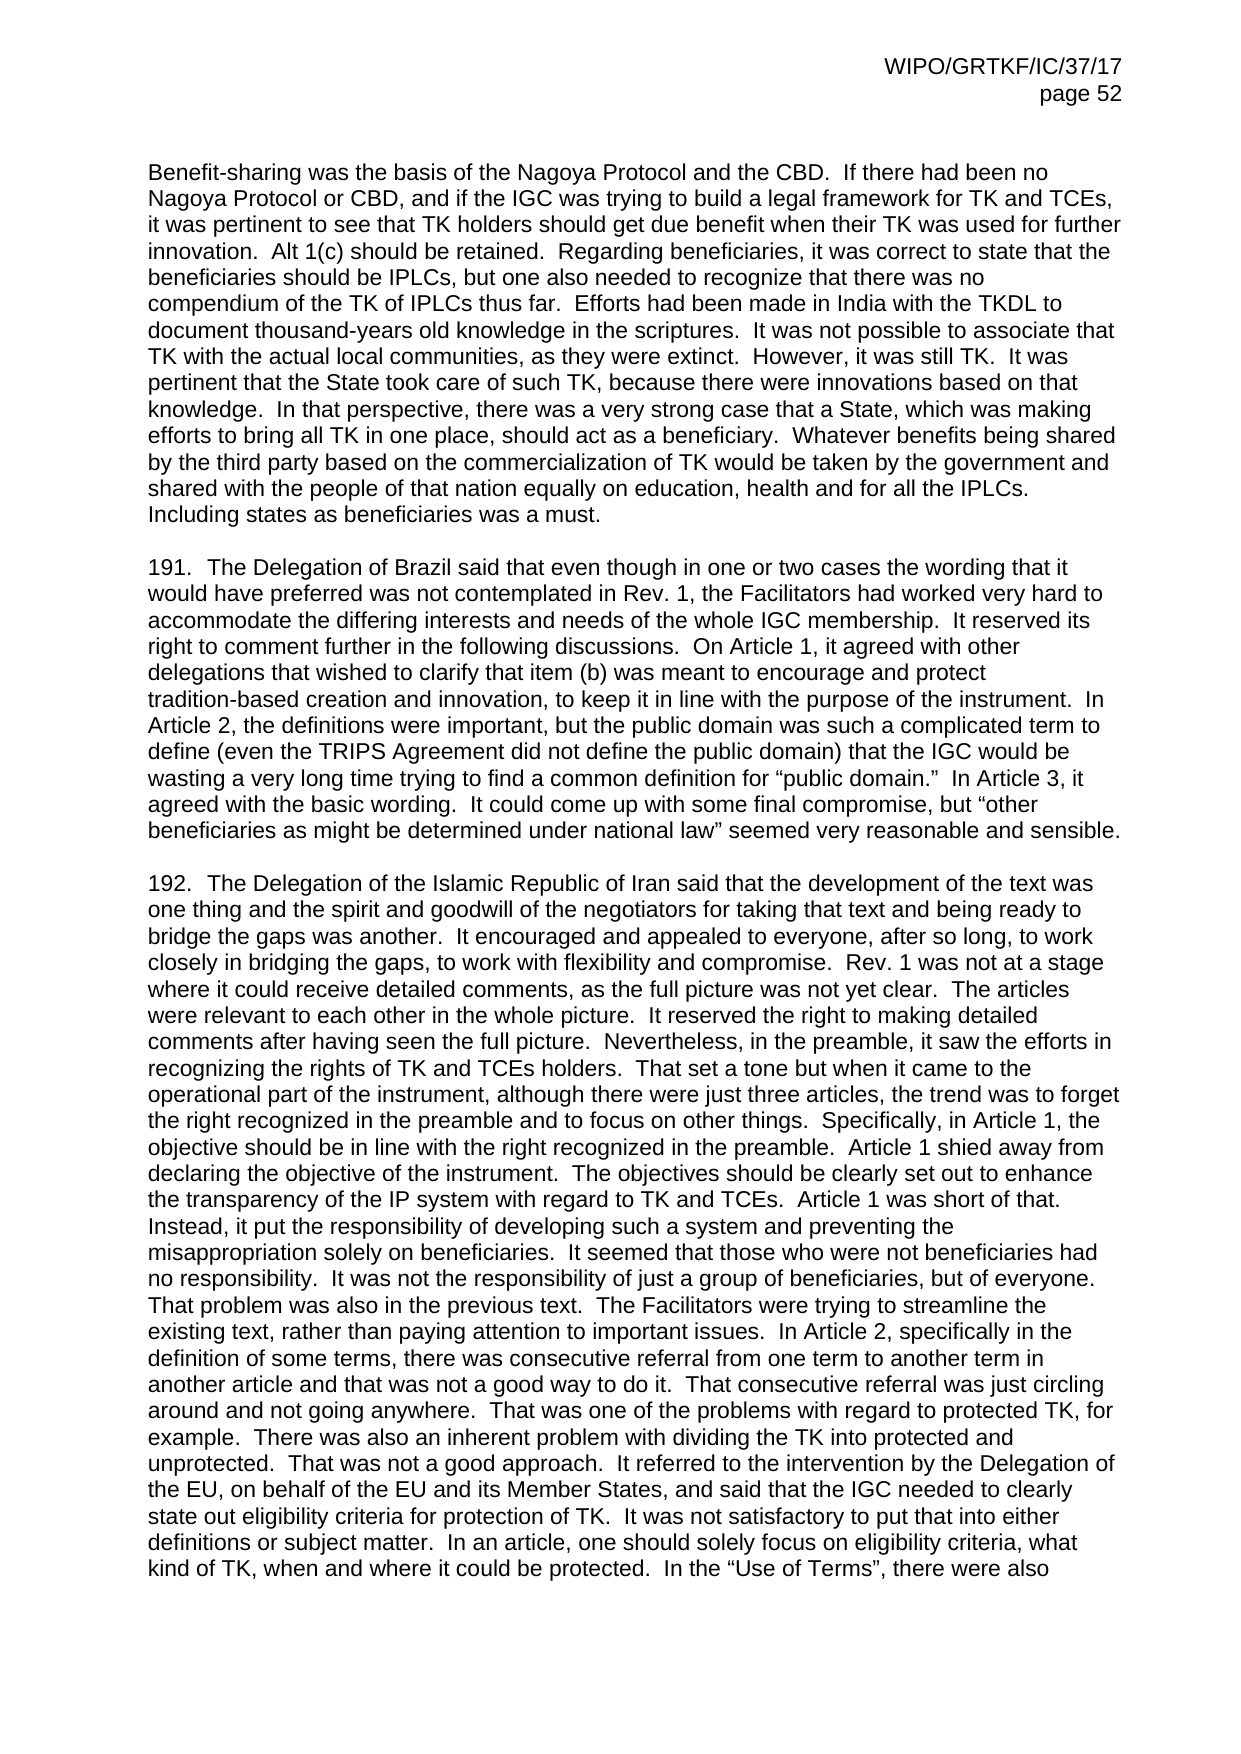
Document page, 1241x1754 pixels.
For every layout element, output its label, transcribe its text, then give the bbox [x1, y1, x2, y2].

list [148, 158, 1122, 527]
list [148, 870, 1122, 1582]
list The Delegation of Brazil said that even though in one or two cases the wording that it would have preferred was not contemplated in Rev. 1, the Facilitators had worked very hard to accommodate the differing interests and needs of the whole IGC membership. It reserved its right to comment further in the following discussions. On Article 1, it agreed with other delegations that wished to clarify that item (b) was meant to encourage and protect tradition-based creation and innovation, to keep it in line with the purpose of the instrument. In Article 2, the definitions were important, but the public domain was such a complicated term to define (even the TRIPS Agreement did not define the public domain) that the IGC would be wasting a very long time trying to find a common definition for “public domain.” In Article 3, it agreed with the basic wording. It could come up with some final compromise, but “other beneficiaries as might be determined under national law” seemed very reasonable and sensible. [148, 554, 1122, 844]
